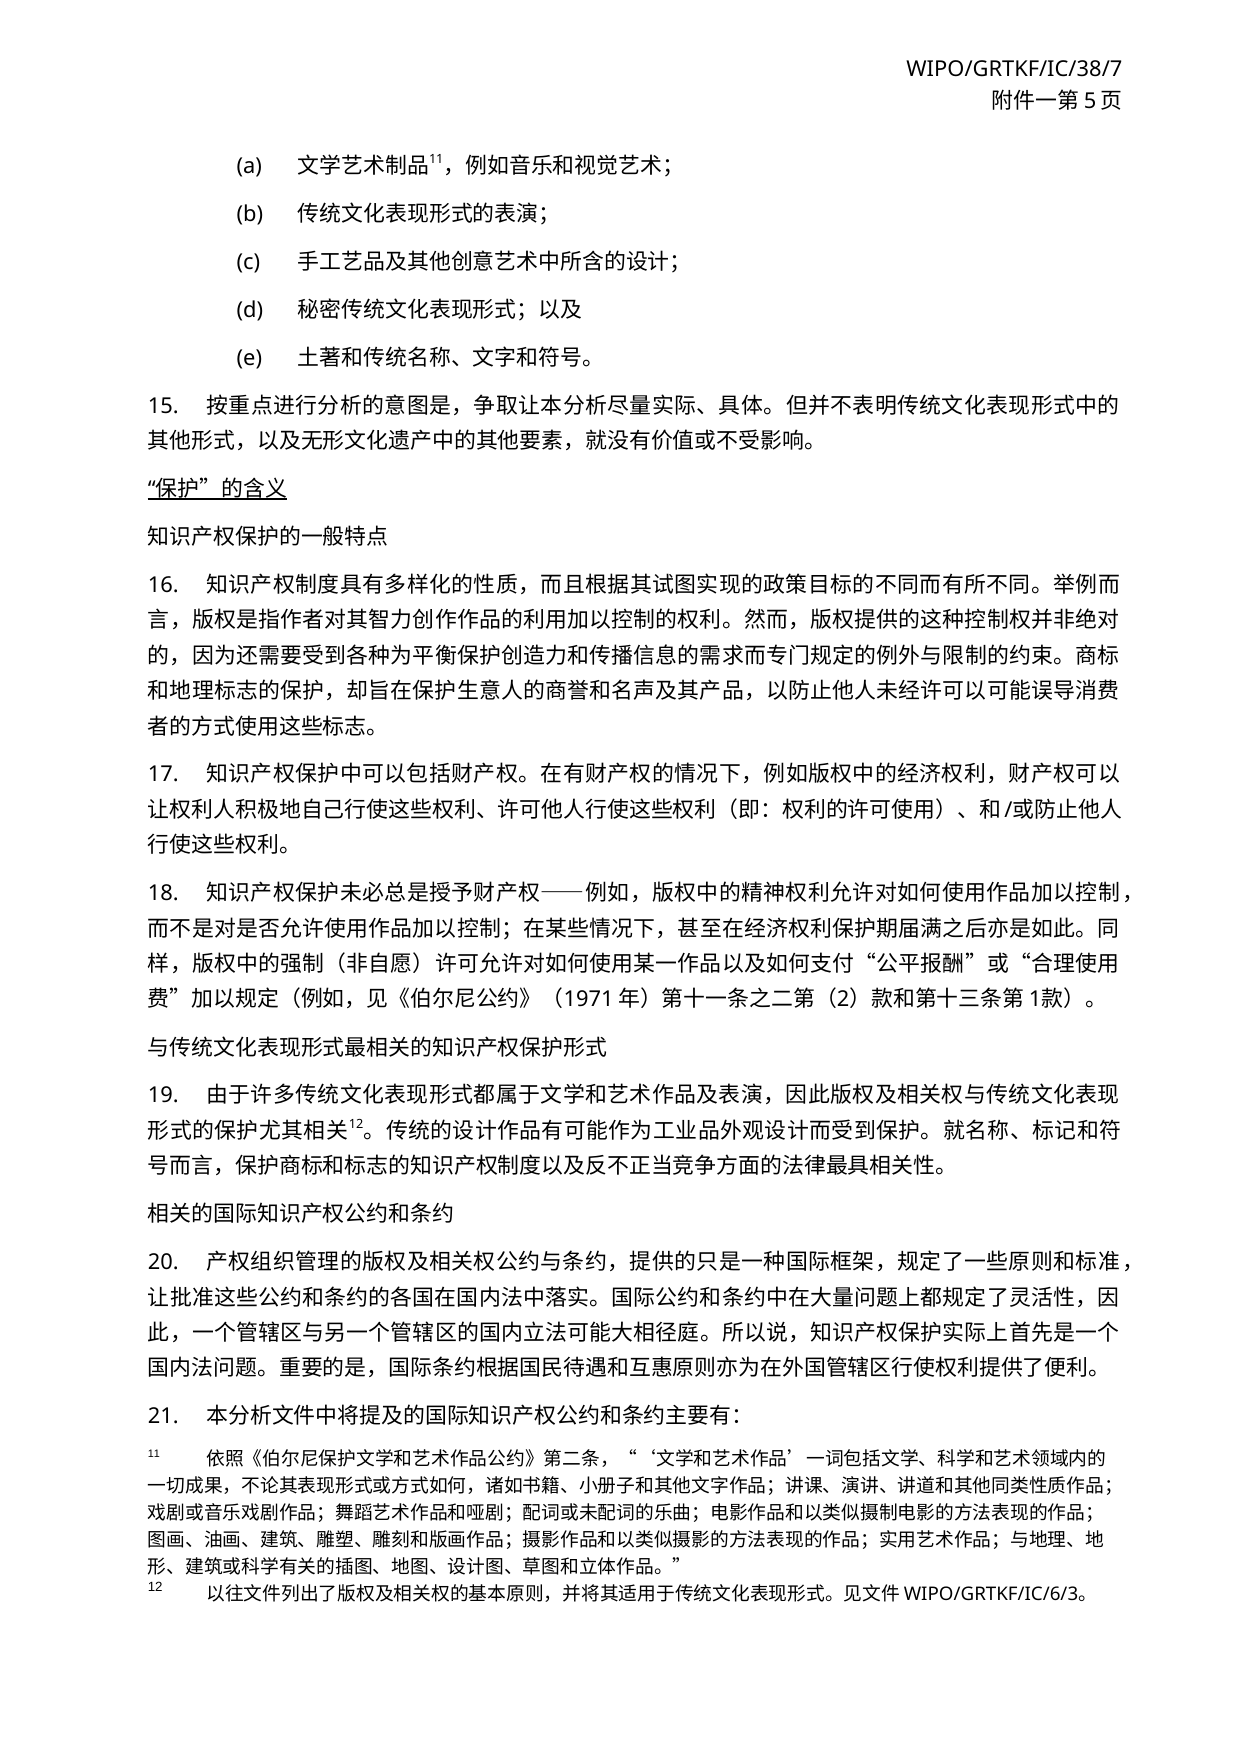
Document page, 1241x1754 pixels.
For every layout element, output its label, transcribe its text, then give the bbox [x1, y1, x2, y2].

list 产权组织管理的版权及相关权公约与条约，提供的只是一种国际框架，规定了一些原则和标准，让批准这些公约和条约的各国在国内法中落实。国际公约和条约中在大量问题上都规定了灵活性，因此，一个管辖区与另一个管辖区的国内立法可能大相径庭。所以说，知识产权保护实际上首先是一个国内法问题。重要的是，国际条约根据国民待遇和互惠原则亦为在外国管辖区行使权利提供了便利。 [148, 1240, 1122, 1382]
list 手工艺品及其他创意艺术中所含的设计； [236, 240, 1122, 276]
list 知识产权制度具有多样化的性质，而且根据其试图实现的政策目标的不同而有所不同。举例而言，版权是指作者对其智力创作作品的利用加以控制的权利。然而，版权提供的这种控制权并非绝对的，因为还需要受到各种为平衡保护创造力和传播信息的需求而专门规定的例外与限制的约束。商标和地理标志的保护，却旨在保护生意人的商誉和名声及其产品，以防止他人未经许可以可能误导消费者的方式使用这些标志。 [148, 563, 1122, 740]
list 秘密传统文化表现形式；以及 [236, 288, 1122, 324]
list 本分析文件中将提及的国际知识产权公约和条约主要有： [148, 1394, 1122, 1430]
list 知识产权保护中可以包括财产权。在有财产权的情况下，例如版权中的经济权利，财产权可以让权利人积极地自己行使这些权利、许可他人行使这些权利（即：权利的许可使用）、和/或防止他人行使这些权利。 [148, 753, 1122, 859]
list 按重点进行分析的意图是，争取让本分析尽量实际、具体。但并不表明传统文化表现形式中的其他形式，以及无形文化遗产中的其他要素，就没有价值或不受影响。 [148, 384, 1122, 455]
list 知识产权保护未必总是授予财产权——例如，版权中的精神权利允许对如何使用作品加以控制，而不是对是否允许使用作品加以控制；在某些情况下，甚至在经济权利保护期届满之后亦是如此。同样，版权中的强制（非自愿）许可允许对如何使用某一作品以及如何支付“公平报酬”或“合理使用费”加以规定（例如，见《伯尔尼公约》（1971年）第十一条之二第（2）款和第十三条第1‍款）。 [148, 872, 1122, 1013]
list 由于许多传统文化表现形式都属于文学和艺术作品及表演，因此版权及相关权与传统文化表现形式的保护尤其相关。传统的设计作品有可能作为工业品外观设计而受到保护。就名称、标记和符号而言，保护商标和标志的知识产权制度以及反不正当竞争方面的法律最具相关性。 [148, 1074, 1122, 1180]
subtitle 知识产权保护的一般特点 [148, 515, 1122, 551]
subtitle 与传统文化表现形式最相关的知识产权保护形式 [148, 1026, 1122, 1061]
list 传统文化表现形式的表演； [236, 192, 1122, 228]
subtitle 相关的国际知识产权公约和条约 [148, 1192, 1122, 1228]
subtitle “保护”的含义 [148, 467, 1122, 503]
list 土著和传统名称、文字和符号。 [236, 336, 1122, 372]
list 文学艺术制品，例如音乐和视觉艺术； [236, 144, 1122, 180]
